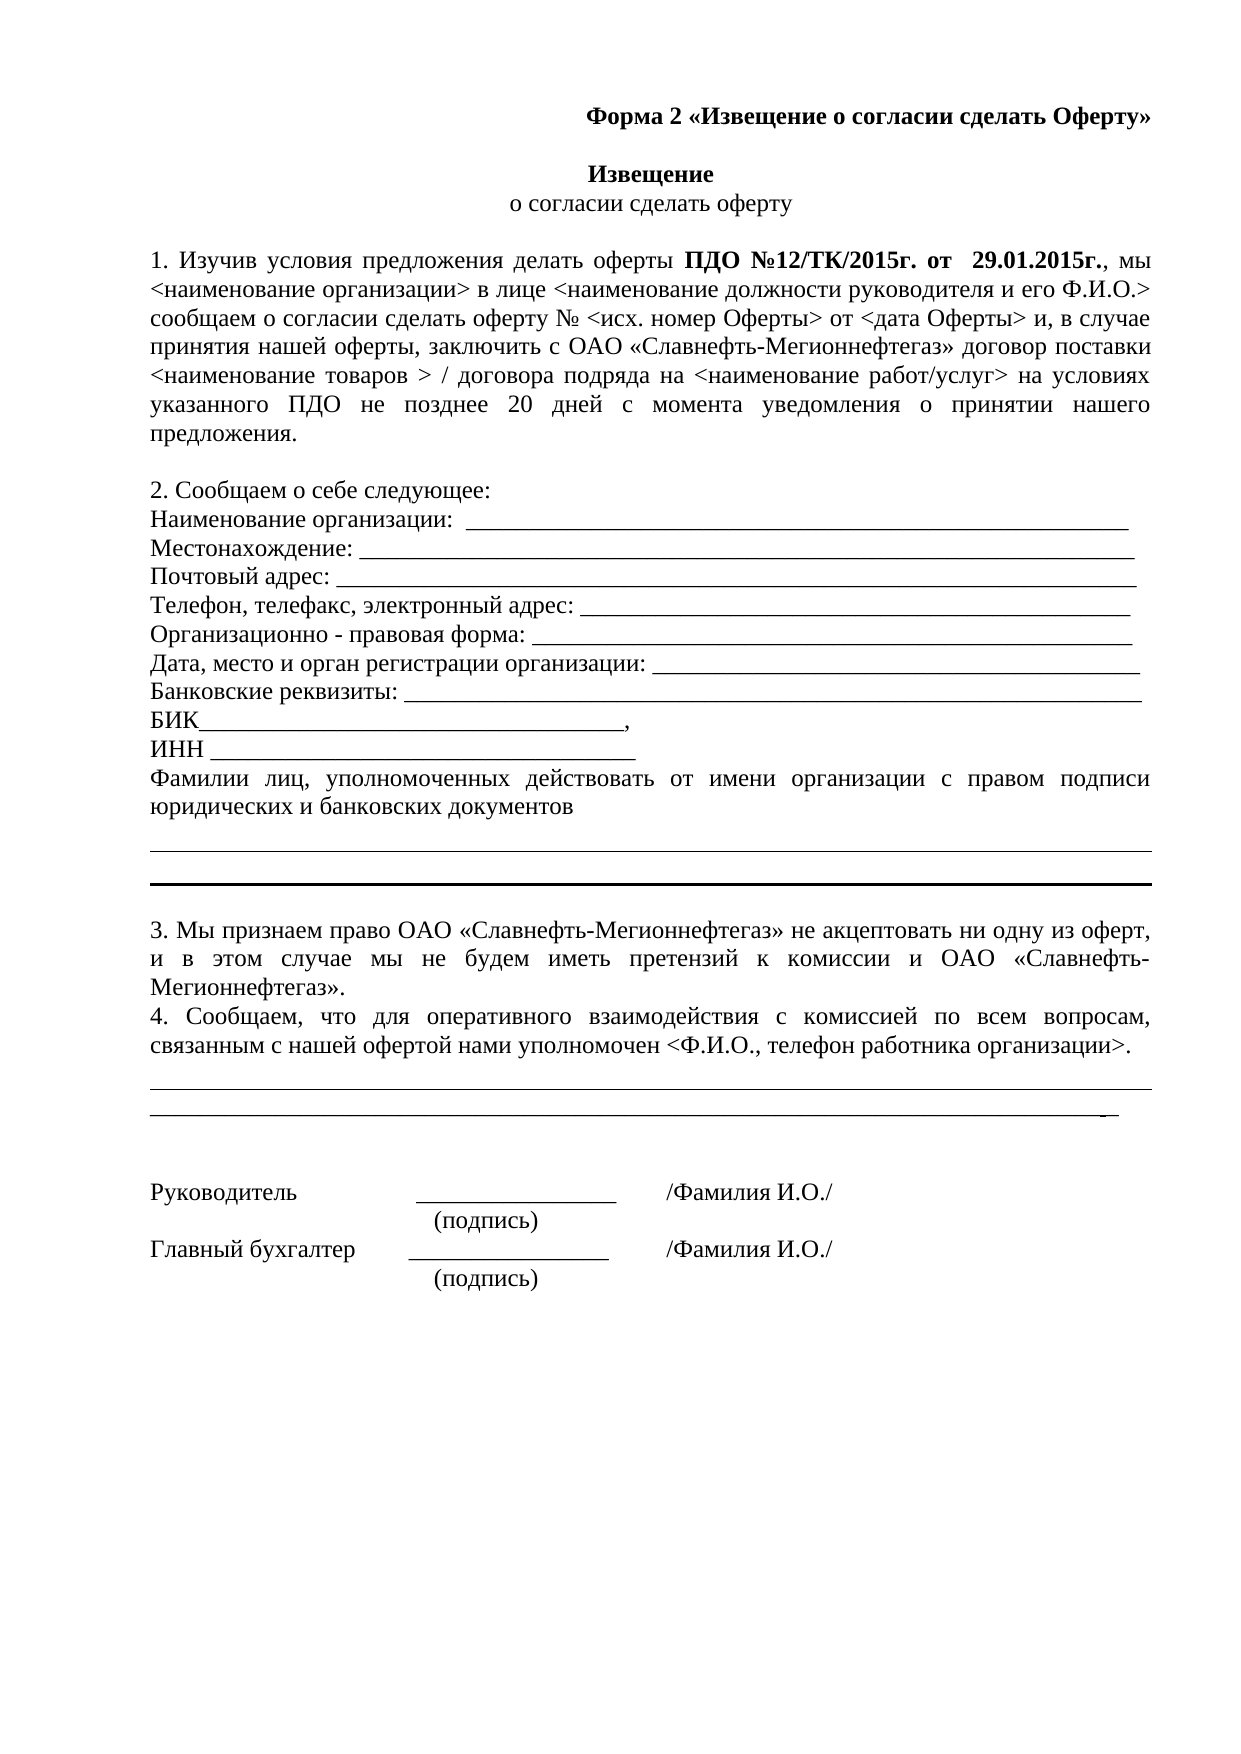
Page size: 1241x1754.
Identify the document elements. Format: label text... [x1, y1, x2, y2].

text (подпись) [150, 1205, 1152, 1234]
text Извещение [150, 159, 1152, 188]
text о согласии сделать оферту [150, 188, 1152, 216]
text Руководитель ________________ /Фамилия И.О./ [150, 1177, 1152, 1205]
text ИНН __________________________________ [150, 734, 1152, 763]
text 3. Мы признаем право ОАО «Славнефть-Мегионнефтегаз» не акцептовать ни одну из оферт, и в этом случае мы не будем иметь претензий к комиссии и ОАО «Славнефть-Мегионнефтегаз». [150, 915, 1152, 1001]
text 4. Сообщаем, что для оперативного взаимодействия с комиссией по всем вопросам, связанным с нашей офертой нами уполномочен <Ф.И.О., телефон работника организации>. [150, 1001, 1152, 1058]
text Телефон, телефакс, электронный адрес: ____________________________________________ [150, 590, 1152, 619]
text 1. Изучив условия предложения делать оферты ПДО №12/ТК/2015г. от 29.01.2015г., мы <наименование организации> в лице <наименование должности руководителя и его Ф.И.О.> сообщаем о согласии сделать оферту № <исх. номер Оферты> от <дата Оферты> и, в случае принятия нашей оферты, заключить с ОАО «Славнефть-Мегионнефтегаз» договор поставки <наименование товаров > / договора подряда на <наименование работ/услуг> на условиях указанного ПДО не позднее 20 дней с момента уведомления о принятии нашего предложения. [150, 245, 1152, 446]
text Организационно - правовая форма: ________________________________________________ [150, 619, 1152, 648]
text Почтовый адрес: ________________________________________________________________ [150, 561, 1152, 590]
text БИК__________________________________, [150, 705, 1152, 734]
text Дата, место и орган регистрации организации: _______________________________________ [150, 648, 1152, 676]
text Главный бухгалтер ________________ /Фамилия И.О./ [150, 1234, 1152, 1263]
text (подпись) [150, 1263, 1152, 1292]
text Наименование организации: _____________________________________________________ [150, 504, 1152, 533]
text ____________________________________________________________________________ _ [150, 1090, 1152, 1119]
text Форма 2 «Извещение о согласии сделать Оферту» [150, 101, 1152, 130]
text 2. Сообщаем о себе следующее: [150, 475, 1152, 504]
text Банковские реквизиты: ___________________________________________________________ [150, 676, 1152, 705]
text Фамилии лиц, уполномоченных действовать от имени организации с правом подписи юридических и банковских документов [150, 763, 1152, 820]
text Местонахождение: ______________________________________________________________ [150, 533, 1152, 561]
